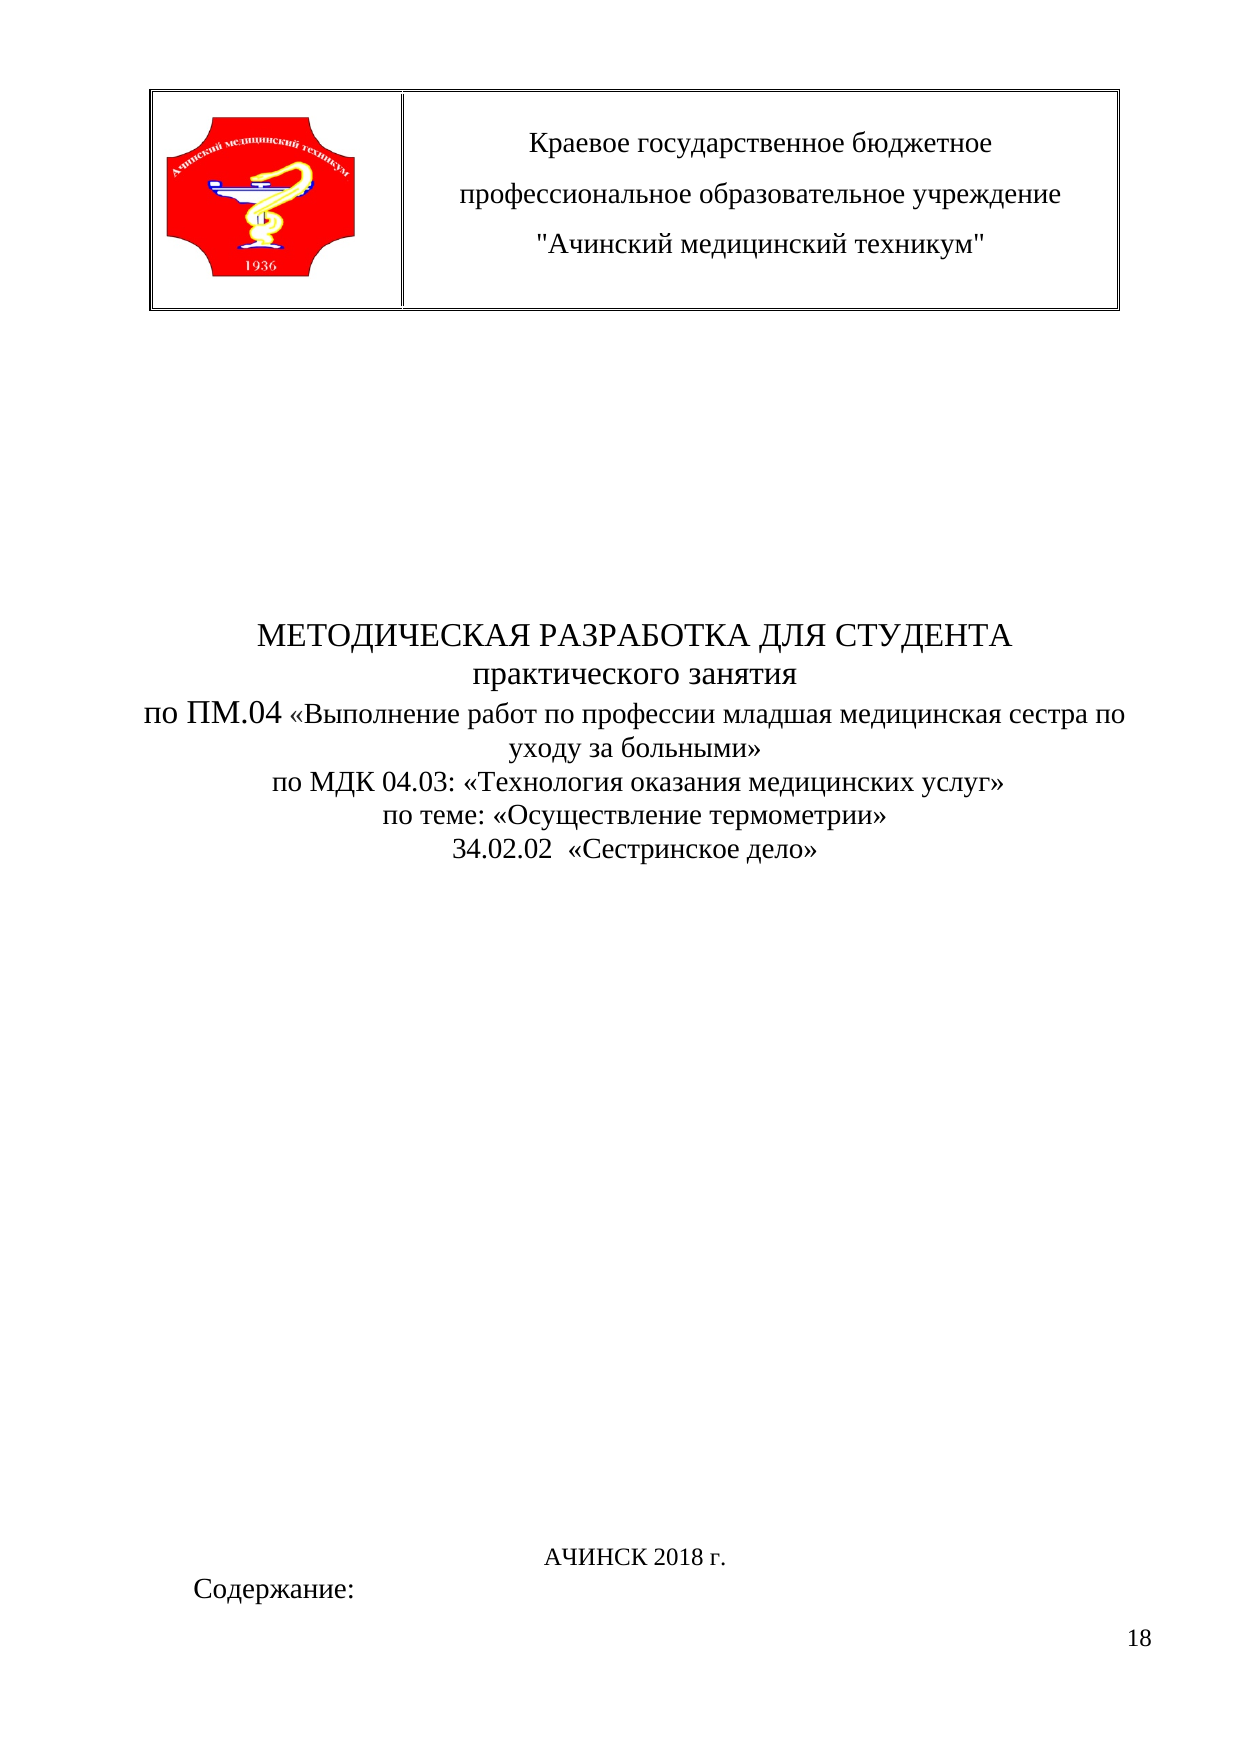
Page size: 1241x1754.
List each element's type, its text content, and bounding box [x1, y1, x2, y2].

text по теме: «Осуществление термометрии» [118, 797, 1152, 831]
text Содержание: [118, 1571, 1152, 1605]
text АЧИНСК 2018 г. [118, 1542, 1152, 1571]
table_header [153, 92, 402, 308]
text по МДК 04.03: «Технология оказания медицинских услуг» [118, 764, 1152, 797]
table_header Краевое государственное бюджетное профессиональное образовательное учреждение "Ачинский медицинский техникум" [402, 92, 1117, 308]
list «Сестринское дело» [118, 831, 1152, 864]
text МЕТОДИЧЕСКАЯ РАЗРАБОТКА ДЛЯ СТУДЕНТА [118, 615, 1152, 653]
picture [162, 107, 360, 279]
text практического занятия [118, 653, 1152, 692]
text по ПМ.04 «Выполнение работ по профессии младшая медицинская сестра по уходу за больными» [118, 692, 1152, 764]
